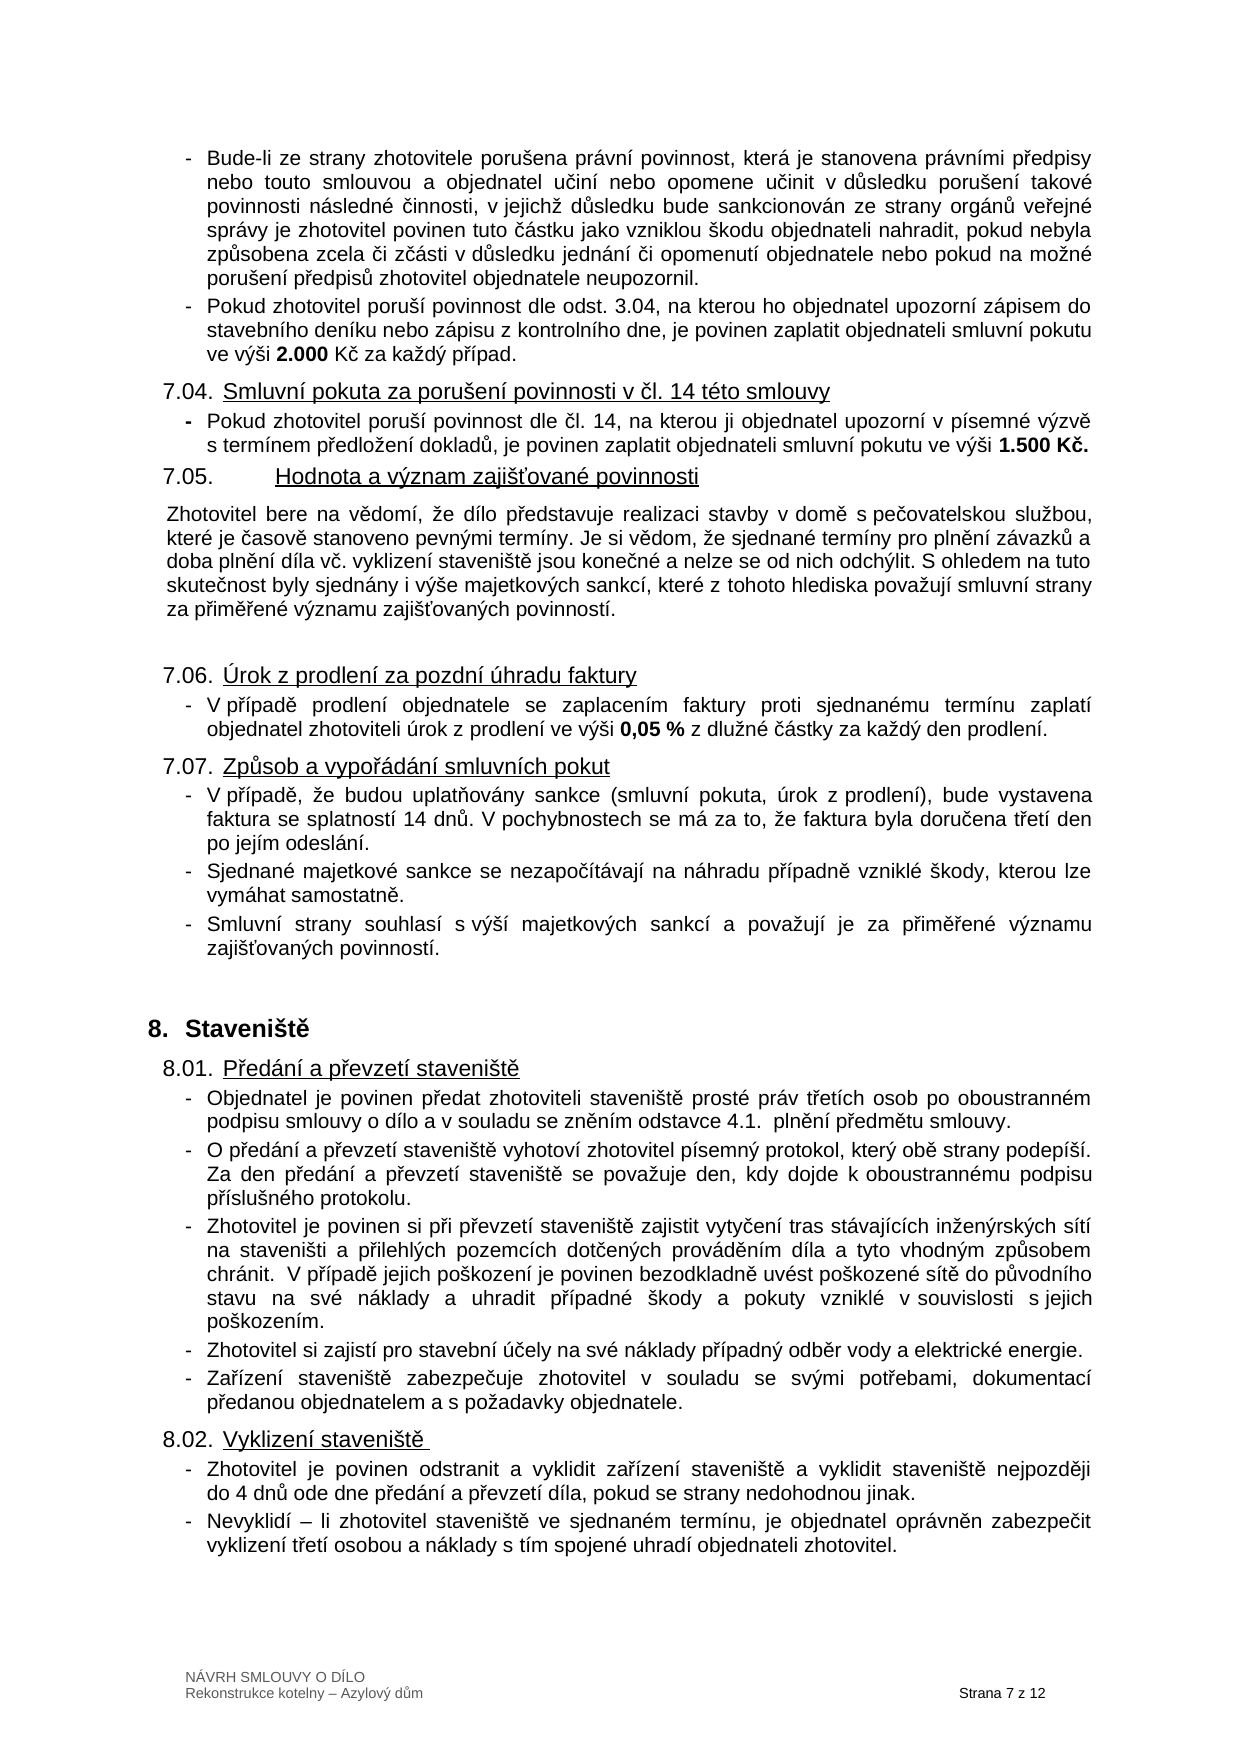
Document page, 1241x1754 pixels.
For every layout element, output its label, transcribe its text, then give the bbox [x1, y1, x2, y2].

subtitle Způsob a vypořádání smluvních pokut [162, 753, 1093, 779]
text Zhotovitel bere na vědomí, že dílo představuje realizaci stavby v domě s pečovatelskou službou, které je časově stanoveno pevnými termíny. Je si vědom, že sjednané termíny pro plnění závazků a doba plnění díla vč. vyklizení staveniště jsou konečné a nelze se od nich odchýlit. S ohledem na tuto skutečnost byly sjednány i výše majetkových sankcí, které z tohoto hlediska považují smluvní strany za přiměřené významu zajišťovaných povinností. [166, 501, 1093, 621]
subtitle Staveniště [148, 1013, 1093, 1042]
text Nevyklidí – li zhotovitel staveniště ve sjednaném termínu, je objednatel oprávněn zabezpečit vyklizení třetí osobou a náklady s tím spojené uhradí objednateli zhotovitel. [185, 1508, 1093, 1556]
text Sjednané majetkové sankce se nezapočítávají na náhradu případně vzniklé škody, kterou lze vymáhat samostatně. [185, 859, 1093, 907]
text Pokud zhotovitel poruší povinnost dle odst. 3.04, na kterou ho objednatel upozorní zápisem do stavebního deníku nebo zápisu z kontrolního dne, je povinen zaplatit objednateli smluvní pokutu ve výši 2.000 Kč za každý případ. [185, 293, 1093, 365]
text V případě, že budou uplatňovány sankce (smluvní pokuta, úrok z prodlení), bude vystavena faktura se splatností 14 dnů. V pochybnostech se má za to, že faktura byla doručena třetí den po jejím odeslání. [185, 783, 1093, 855]
subtitle Hodnota a význam zajišťované povinnosti [162, 463, 1093, 489]
subtitle Vyklizení staveniště [162, 1426, 1093, 1452]
text Zhotovitel je povinen si při převzetí staveniště zajistit vytyčení tras stávajících inženýrských sítí na staveništi a přilehlých pozemcích dotčených prováděním díla a tyto vhodným způsobem chránit. V případě jejich poškození je povinen bezodkladně uvést poškozené sítě do původního stavu na své náklady a uhradit případné škody a pokuty vzniklé v souvislosti s jejich poškozením. [185, 1213, 1093, 1333]
text Pokud zhotovitel poruší povinnost dle čl. 14, na kterou ji objednatel upozorní v písemné výzvě s termínem předložení dokladů, je povinen zaplatit objednateli smluvní pokutu ve výši 1.500 Kč. [185, 408, 1093, 456]
text Zhotovitel si zajistí pro stavební účely na své náklady případný odběr vody a elektrické energie. [185, 1337, 1093, 1361]
subtitle Předání a převzetí staveniště [162, 1055, 1093, 1081]
text Bude-li ze strany zhotovitele porušena právní povinnost, která je stanovena právními předpisy nebo touto smlouvou a objednatel učiní nebo opomene učinit v důsledku porušení takové povinnosti následné činnosti, v jejichž důsledku bude sankcionován ze strany orgánů veřejné správy je zhotovitel povinen tuto částku jako vzniklou škodu objednateli nahradit, pokud nebyla způsobena zcela či zčásti v důsledku jednání či opomenutí objednatele nebo pokud na možné porušení předpisů zhotovitel objednatele neupozornil. [185, 146, 1093, 289]
text Smluvní strany souhlasí s výší majetkových sankcí a považují je za přiměřené významu zajišťovaných povinností. [185, 911, 1093, 959]
subtitle Smluvní pokuta za porušení povinnosti v čl. 14 této smlouvy [162, 378, 1093, 404]
text O předání a převzetí staveniště vyhotoví zhotovitel písemný protokol, který obě strany podepíší. Za den předání a převzetí staveniště se považuje den, kdy dojde k oboustrannému podpisu příslušného protokolu. [185, 1137, 1093, 1209]
subtitle Úrok z prodlení za pozdní úhradu faktury [162, 662, 1093, 688]
text Objednatel je povinen předat zhotoviteli staveniště prosté práv třetích osob po oboustranném podpisu smlouvy o dílo a v souladu se zněním odstavce 4.1. plnění předmětu smlouvy. [185, 1085, 1093, 1133]
text V případě prodlení objednatele se zaplacením faktury proti sjednanému termínu zaplatí objednatel zhotoviteli úrok z prodlení ve výši 0,05 % z dlužné částky za každý den prodlení. [185, 692, 1093, 740]
text Zhotovitel je povinen odstranit a vyklidit zařízení staveniště a vyklidit staveniště nejpozději do 4 dnů ode dne předání a převzetí díla, pokud se strany nedohodnou jinak. [185, 1456, 1093, 1504]
text Zařízení staveniště zabezpečuje zhotovitel v souladu se svými potřebami, dokumentací předanou objednatelem a s požadavky objednatele. [185, 1366, 1093, 1413]
